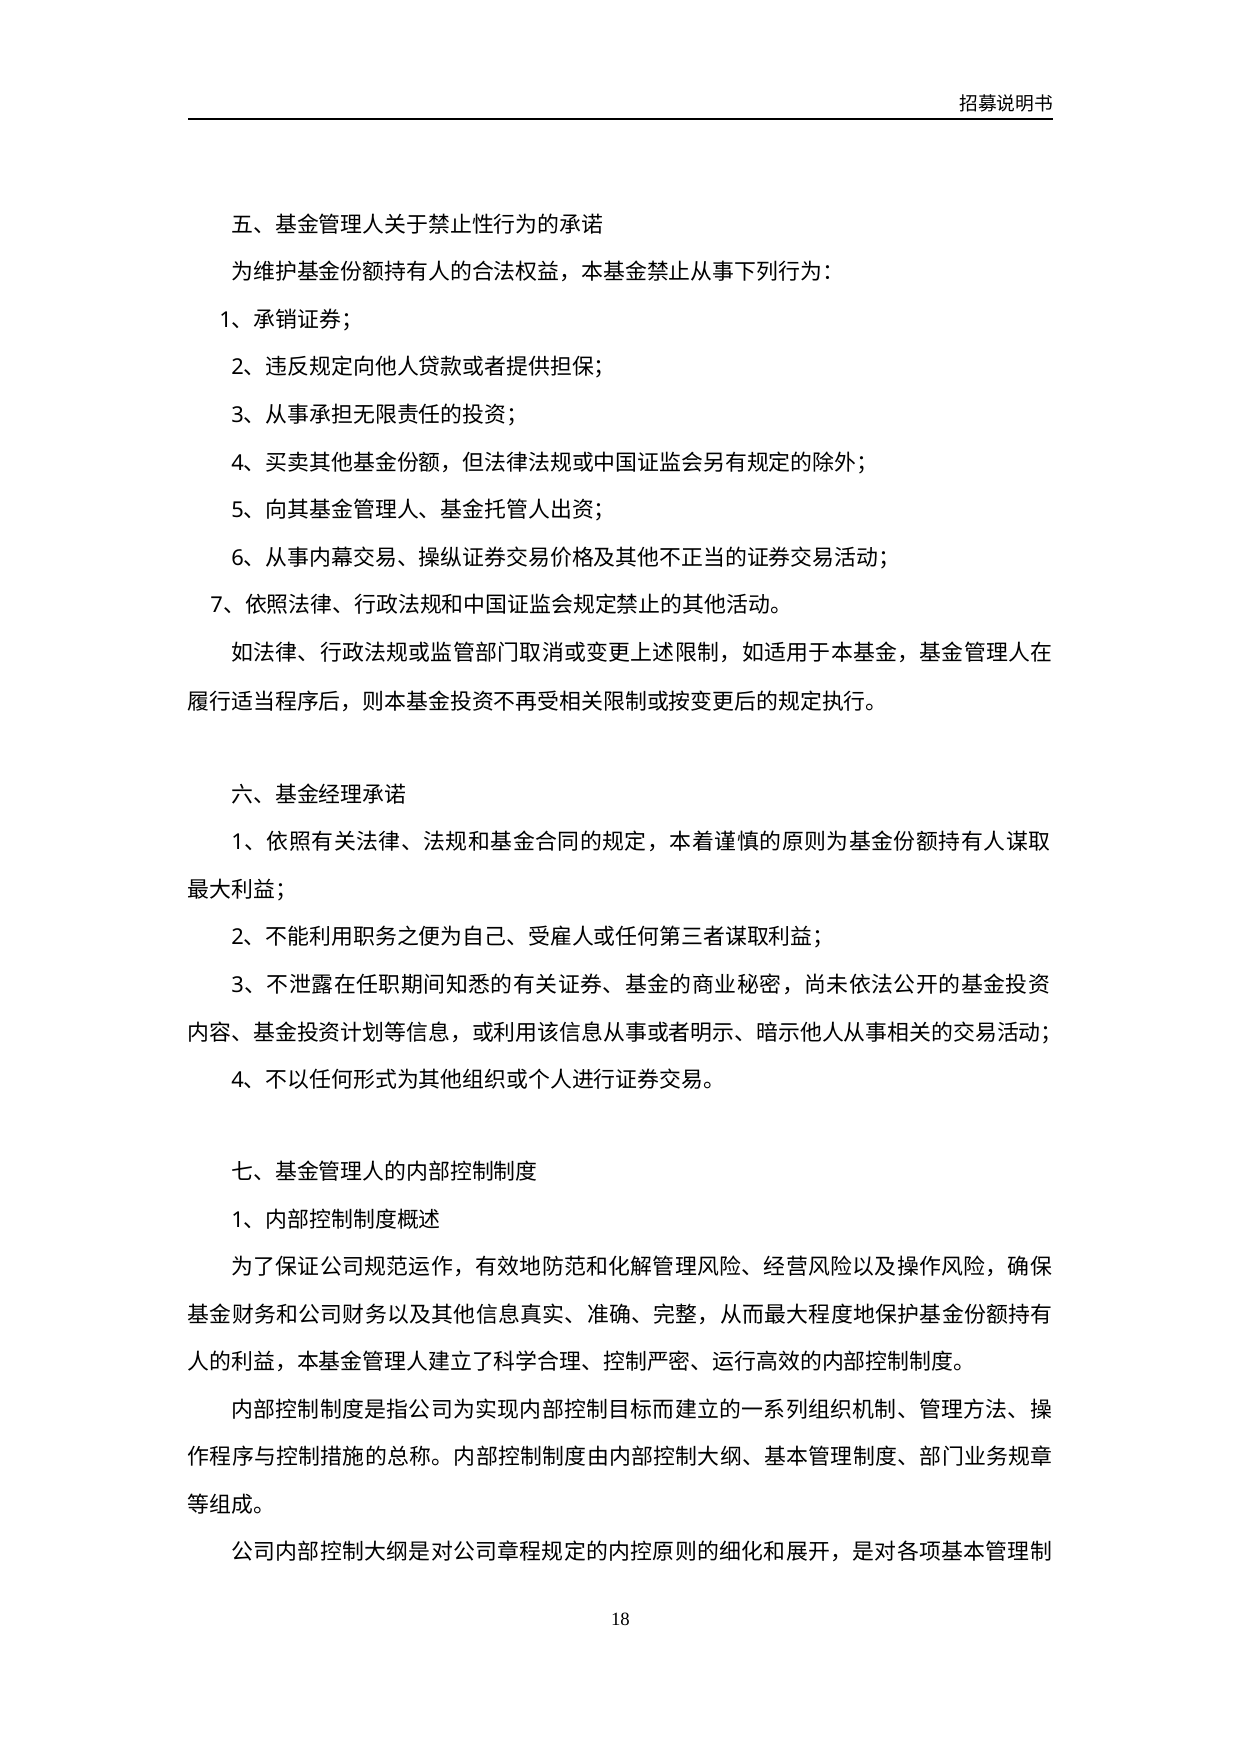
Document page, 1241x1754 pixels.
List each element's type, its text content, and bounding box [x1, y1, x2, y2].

text 3、从事承担无限责任的投资； [187, 397, 1053, 429]
text 3、不泄露在任职期间知悉的有关证券、基金的商业秘密，尚未依法公开的基金投资内容、基金投资计划等信息，或利用该信息从事或者明示、暗示他人从事相关的交易活动； [187, 967, 1053, 1046]
text 2、违反规定向他人贷款或者提供担保； [187, 349, 1053, 381]
text 5、向其基金管理人、基金托管人出资； [187, 492, 1053, 524]
text 为了保证公司规范运作，有效地防范和化解管理风险、经营风险以及操作风险，确保基金财务和公司财务以及其他信息真实、准确、完整，从而最大程度地保护基金份额持有人的利益，本基金管理人建立了科学合理、控制严密、运行高效的内部控制制度。 [187, 1249, 1053, 1376]
text 1、依照有关法律、法规和基金合同的规定，本着谨慎的原则为基金份额持有人谋取最大利益； [187, 824, 1053, 903]
text 五、基金管理人关于禁止性行为的承诺 [187, 207, 1053, 238]
text 6、从事内幕交易、操纵证券交易价格及其他不正当的证券交易活动； [187, 540, 1053, 571]
text 1、内部控制制度概述 [187, 1202, 1053, 1233]
text 1、承销证券； [187, 302, 1053, 333]
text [187, 1534, 1053, 1566]
text 4、买卖其他基金份额，但法律法规或中国证监会另有规定的除外； [187, 444, 1053, 476]
text 为维护基金份额持有人的合法权益，本基金禁止从事下列行为： [187, 254, 1053, 286]
text 内部控制制度是指公司为实现内部控制目标而建立的一系列组织机制、管理方法、操作程序与控制措施的总称。内部控制制度由内部控制大纲、基本管理制度、部门业务规章等组成。 [187, 1392, 1053, 1518]
text 如法律、行政法规或监管部门取消或变更上述限制，如适用于本基金，基金管理人在履行适当程序后，则本基金投资不再受相关限制或按变更后的规定执行。 [187, 635, 1053, 716]
text 7、依照法律、行政法规和中国证监会规定禁止的其他活动。 [187, 587, 1053, 619]
text 2、不能利用职务之便为自己、受雇人或任何第三者谋取利益； [187, 919, 1053, 951]
text 六、基金经理承诺 [187, 777, 1053, 808]
text 七、基金管理人的内部控制制度 [187, 1154, 1053, 1186]
text 4、不以任何形式为其他组织或个人进行证券交易。 [187, 1062, 1053, 1094]
